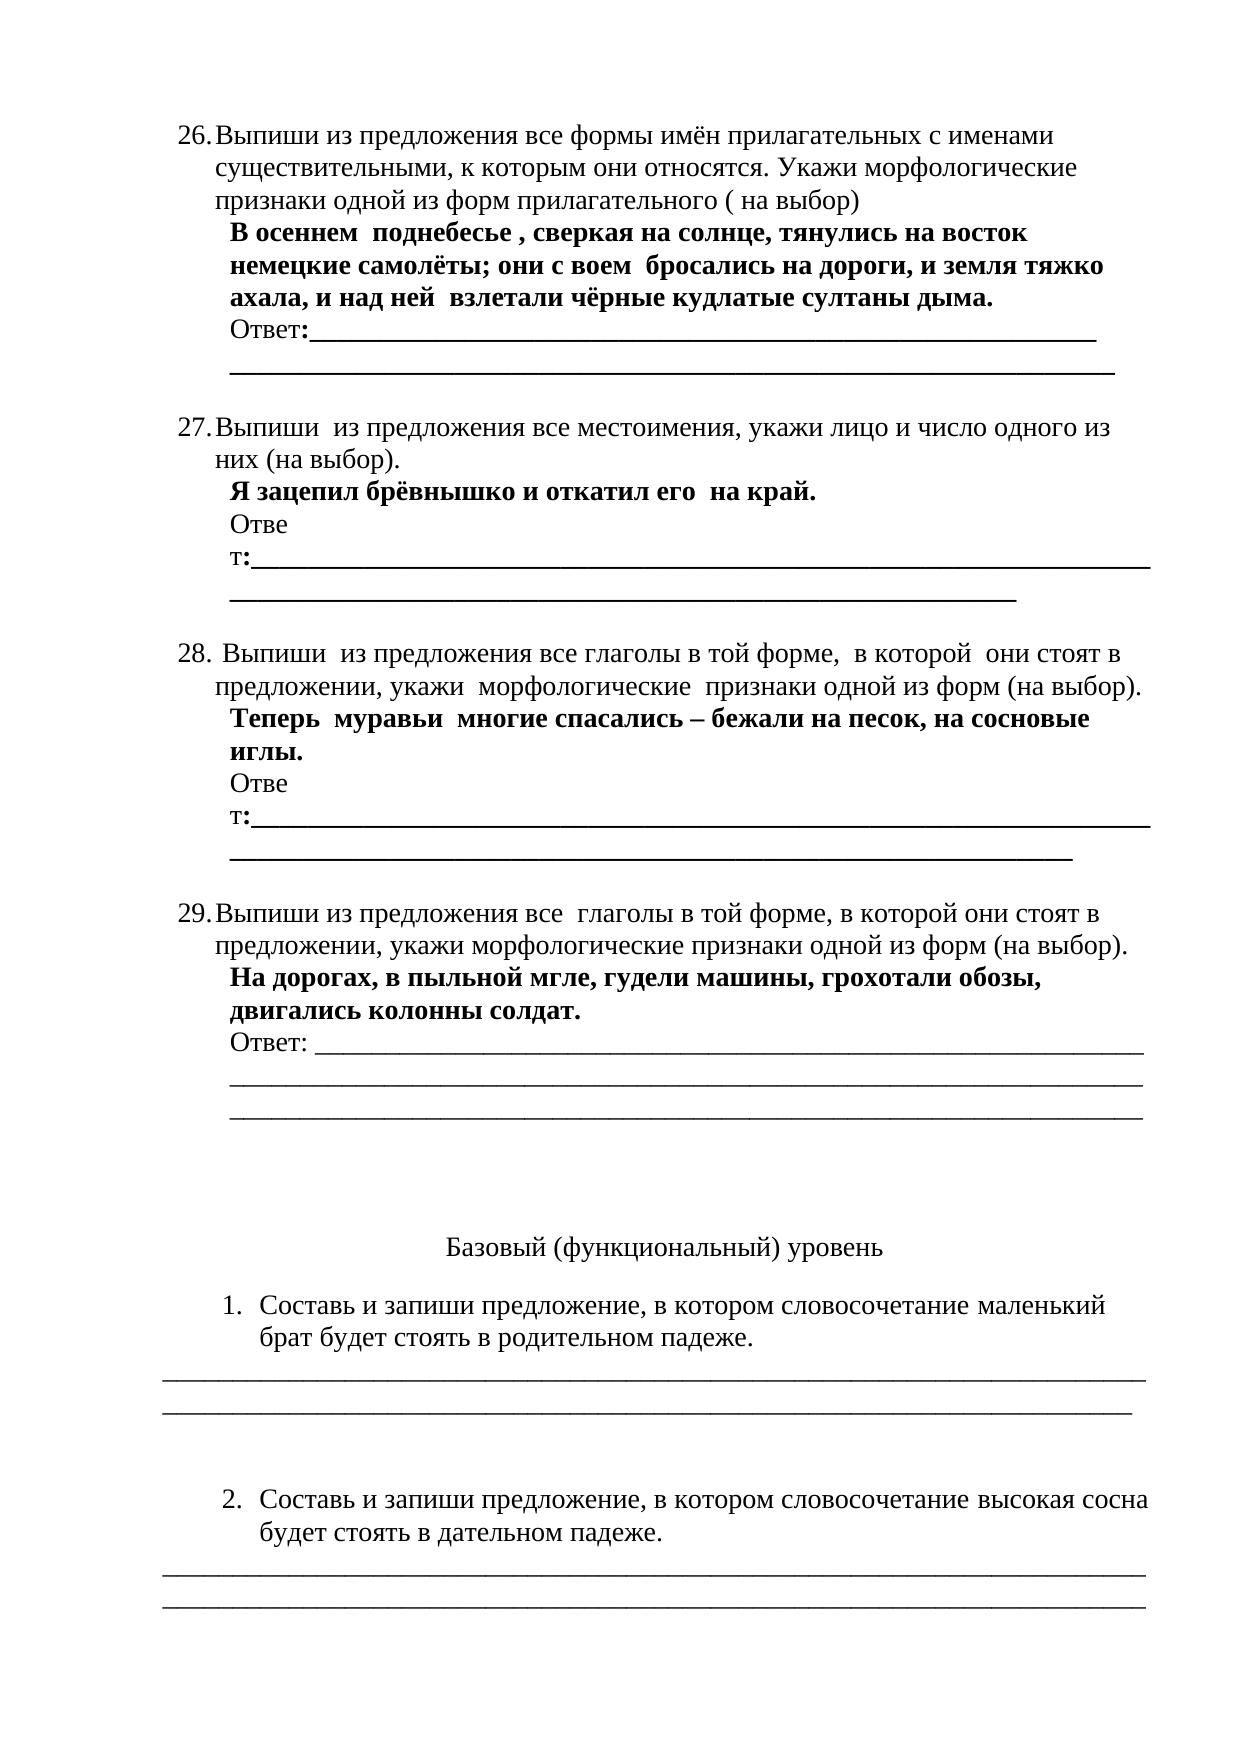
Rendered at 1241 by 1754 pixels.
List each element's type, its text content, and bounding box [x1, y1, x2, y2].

list Выпиши из предложения все глаголы в той форме, в которой они стоят в предложении, укажи морфологические признаки одной из форм (на выбор). [177, 896, 1152, 960]
list Ответ: ___________________________________________________________ [229, 1025, 1152, 1058]
list Выпиши из предложения все глаголы в той форме, в которой они стоят в предложении, укажи морфологические признаки одной из форм (на выбор). [177, 636, 1152, 701]
list ____________________________________________________________________________________________________________________________________________ [162, 1547, 1152, 1612]
list _________________________________________________________________ [229, 1090, 1152, 1122]
text Базовый (функциональный) уровень [177, 1230, 1152, 1262]
list Составь и запиши предложение, в котором словосочетание маленький брат будет стоять в родительном падеже. [222, 1288, 1152, 1353]
list Ответ:________________________________________________________ [229, 312, 1152, 345]
list На дорогах, в пыльной мгле, гудели машины, грохотали обозы, двигались колонны солдат. [229, 960, 1152, 1025]
list _______________________________________________________________ [229, 345, 1152, 377]
list Теперь муравьи многие спасались – бежали на песок, на сосновые иглы. [229, 701, 1152, 766]
list Я зацепил брёвнышко и откатил его на край. [229, 474, 1152, 507]
list В осеннем поднебесье , сверкая на солнце, тянулись на восток немецкие самолёты; они с воем бросались на дороги, и земля тяжко ахала, и над ней взлетали чёрные кудлатые султаны дыма. [229, 215, 1152, 312]
list ___________________________________________________________________________________________________________________________________________ [162, 1353, 1152, 1417]
list Выпиши из предложения все местоимения, укажи лицо и число одного из них (на выбор). [177, 410, 1152, 474]
list Ответ:____________________________________________________________________________________________________________________________ [229, 766, 1152, 863]
list _________________________________________________________________ [229, 1058, 1152, 1090]
list Ответ:________________________________________________________________________________________________________________________ [229, 507, 1152, 604]
list Составь и запиши предложение, в котором словосочетание высокая сосна будет стоять в дательном падеже. [222, 1482, 1152, 1547]
